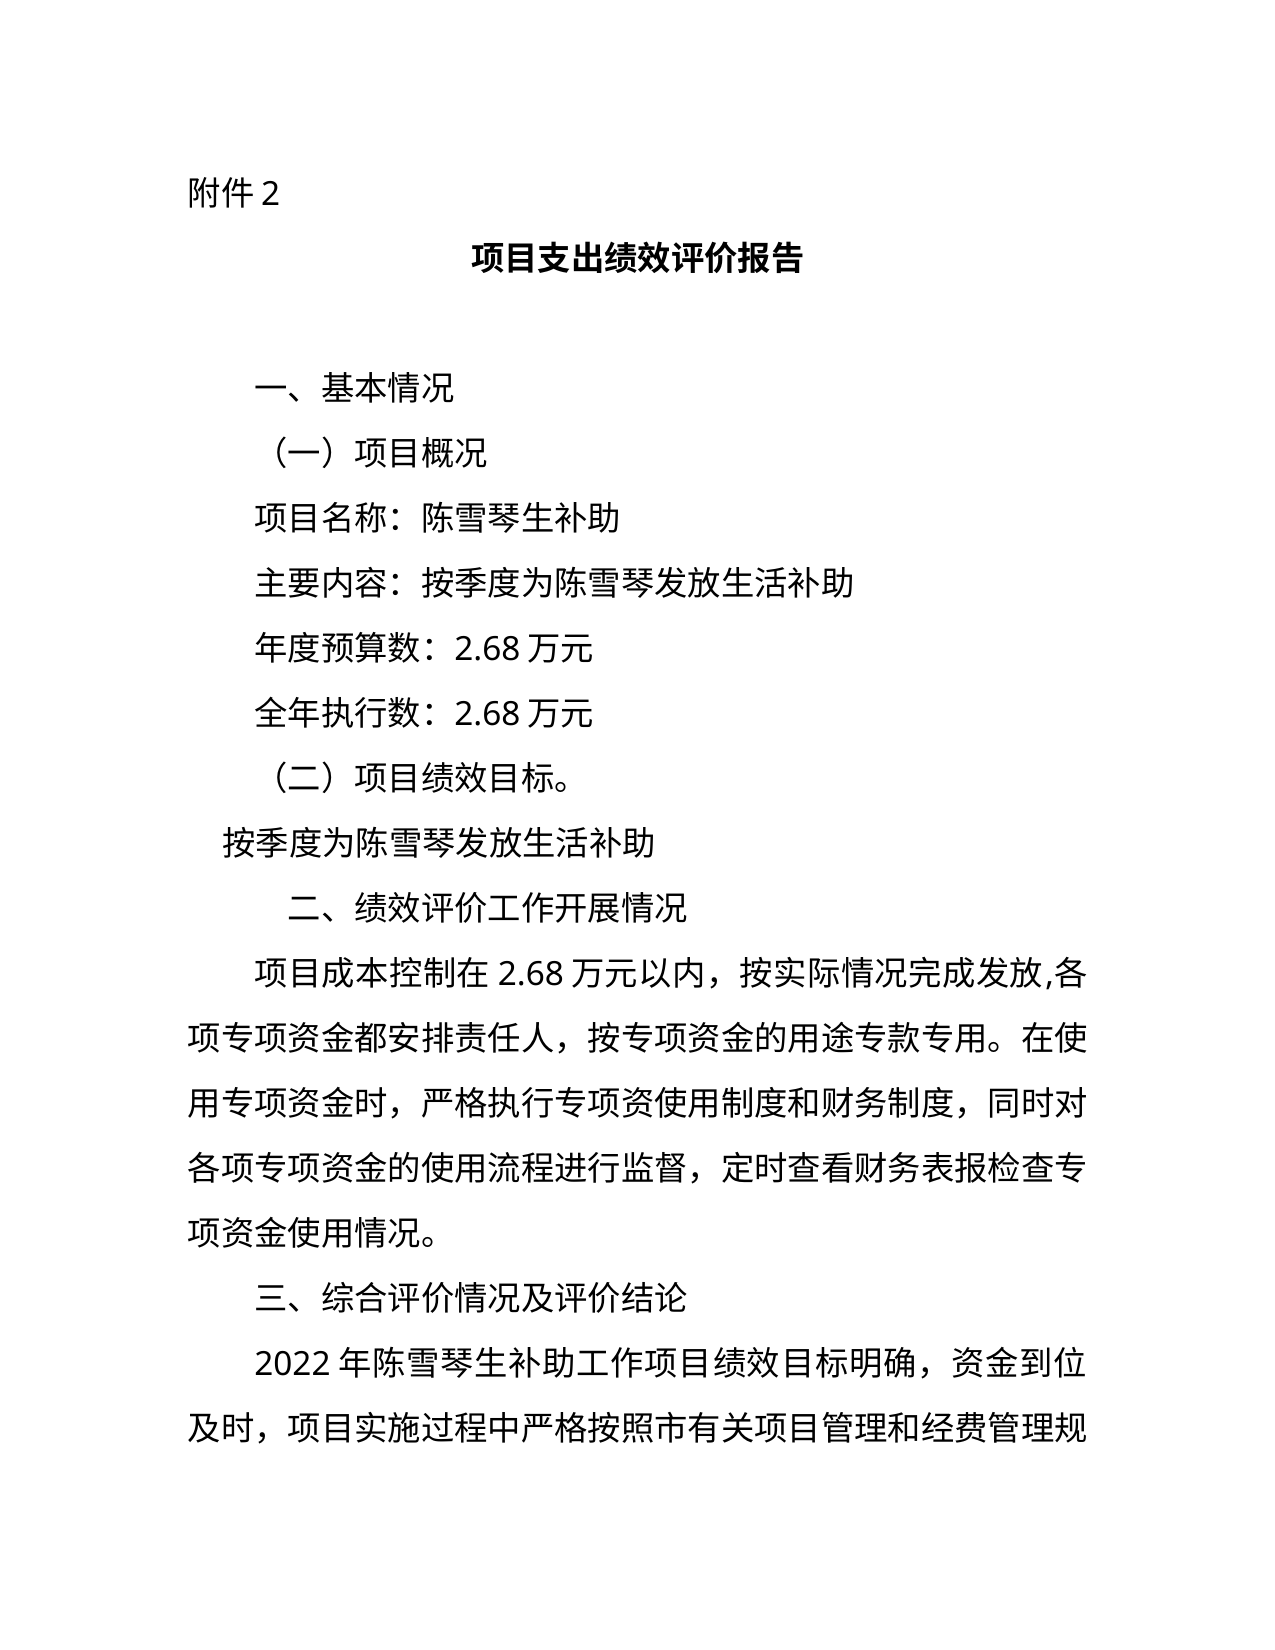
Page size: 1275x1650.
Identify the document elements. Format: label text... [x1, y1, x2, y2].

list 项目绩效目标。 [187, 744, 1087, 809]
text 全年执行数：2.68万元 [187, 679, 1087, 744]
text （一）项目概况 [187, 419, 1087, 484]
text 项目成本控制在2.68万元以内，按实际情况完成发放,各项专项资金都安排责任人，按专项资金的用途专款专用。在使用专项资金时，严格执行专项资使用制度和财务制度，同时对各项专项资金的使用流程进行监督，定时查看财务表报检查专项资金使用情况。 [187, 939, 1087, 1264]
text 主要内容：按季度为陈雪琴发放生活补助 [187, 549, 1087, 614]
list 综合评价情况及评价结论 [187, 1264, 1087, 1329]
list 二、绩效评价工作开展情况 [187, 874, 1087, 939]
text 年度预算数：2.68万元 [187, 614, 1087, 679]
text 附件2 [187, 159, 1087, 224]
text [187, 1329, 1087, 1459]
text 一、基本情况 [187, 354, 1087, 419]
list 按季度为陈雪琴发放生活补助 [187, 809, 1087, 874]
text 项目名称：陈雪琴生补助 [187, 484, 1087, 549]
text 项目支出绩效评价报告 [187, 224, 1087, 289]
